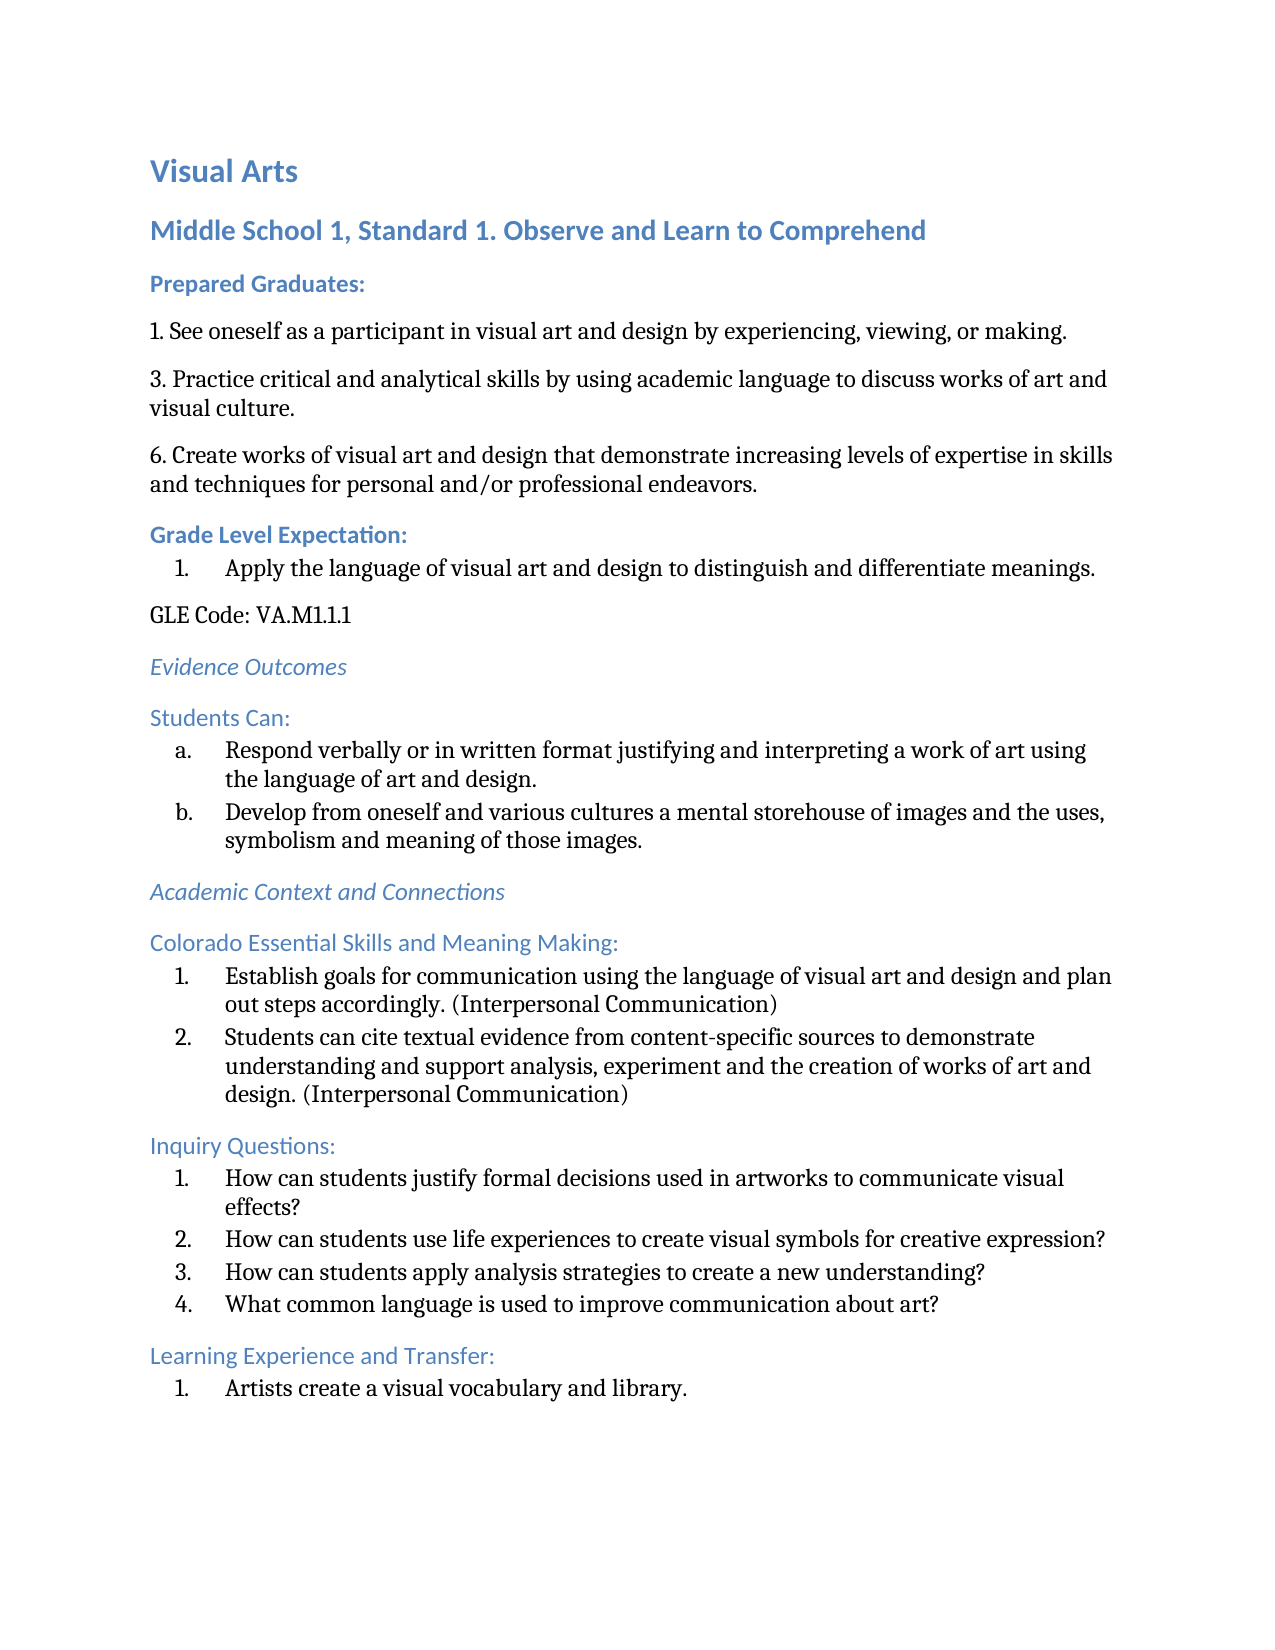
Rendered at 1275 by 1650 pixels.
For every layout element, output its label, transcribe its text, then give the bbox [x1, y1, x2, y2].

list Establish goals for communication using the language of visual art and design and plan out steps accordingly. (Interpersonal Communication) [175, 962, 1125, 1019]
subtitle Inquiry Questions: [150, 1130, 1125, 1160]
subtitle Colorado Essential Skills and Meaning Making: [150, 927, 1125, 958]
subtitle Grade Level Expectation: [150, 519, 1125, 550]
text 3. Practice critical and analytical skills by using academic language to discuss works of art and visual culture. [150, 365, 1125, 422]
list What common language is used to improve communication about art? [175, 1290, 1125, 1319]
list How can students apply analysis strategies to create a new understanding? [175, 1258, 1125, 1287]
subtitle Middle School 1, Standard 1. Observe and Learn to Comprehend [150, 212, 1125, 247]
subtitle Visual Arts [150, 150, 1125, 191]
list How can students justify formal decisions used in artworks to communicate visual effects? [175, 1164, 1125, 1222]
list Apply the language of visual art and design to distinguish and differentiate meanings. [175, 554, 1125, 582]
subtitle Academic Context and Connections [150, 876, 1125, 906]
list Students can cite textual evidence from content-specific sources to demonstrate understanding and support analysis, experiment and the creation of works of art and design. (Interpersonal Communication) [175, 1023, 1125, 1109]
subtitle Students Can: [150, 702, 1125, 733]
list Artists create a visual vocabulary and library. [175, 1374, 1125, 1403]
text GLE Code: VA.M1.1.1 [150, 601, 1125, 630]
subtitle Learning Experience and Transfer: [150, 1340, 1125, 1371]
list Respond verbally or in written format justifying and interpreting a work of art using the language of art and design. [175, 736, 1125, 794]
list How can students use life experiences to create visual symbols for creative expression? [175, 1225, 1125, 1254]
list Develop from oneself and various cultures a mental storehouse of images and the uses, symbolism and meaning of those images. [175, 798, 1125, 855]
text 6. Create works of visual art and design that demonstrate increasing levels of expertise in skills and techniques for personal and/or professional endeavors. [150, 441, 1125, 498]
text 1. See oneself as a participant in visual art and design by experiencing, viewing, or making. [150, 317, 1125, 346]
subtitle Evidence Outcomes [150, 651, 1125, 681]
subtitle Prepared Graduates: [150, 268, 1125, 298]
